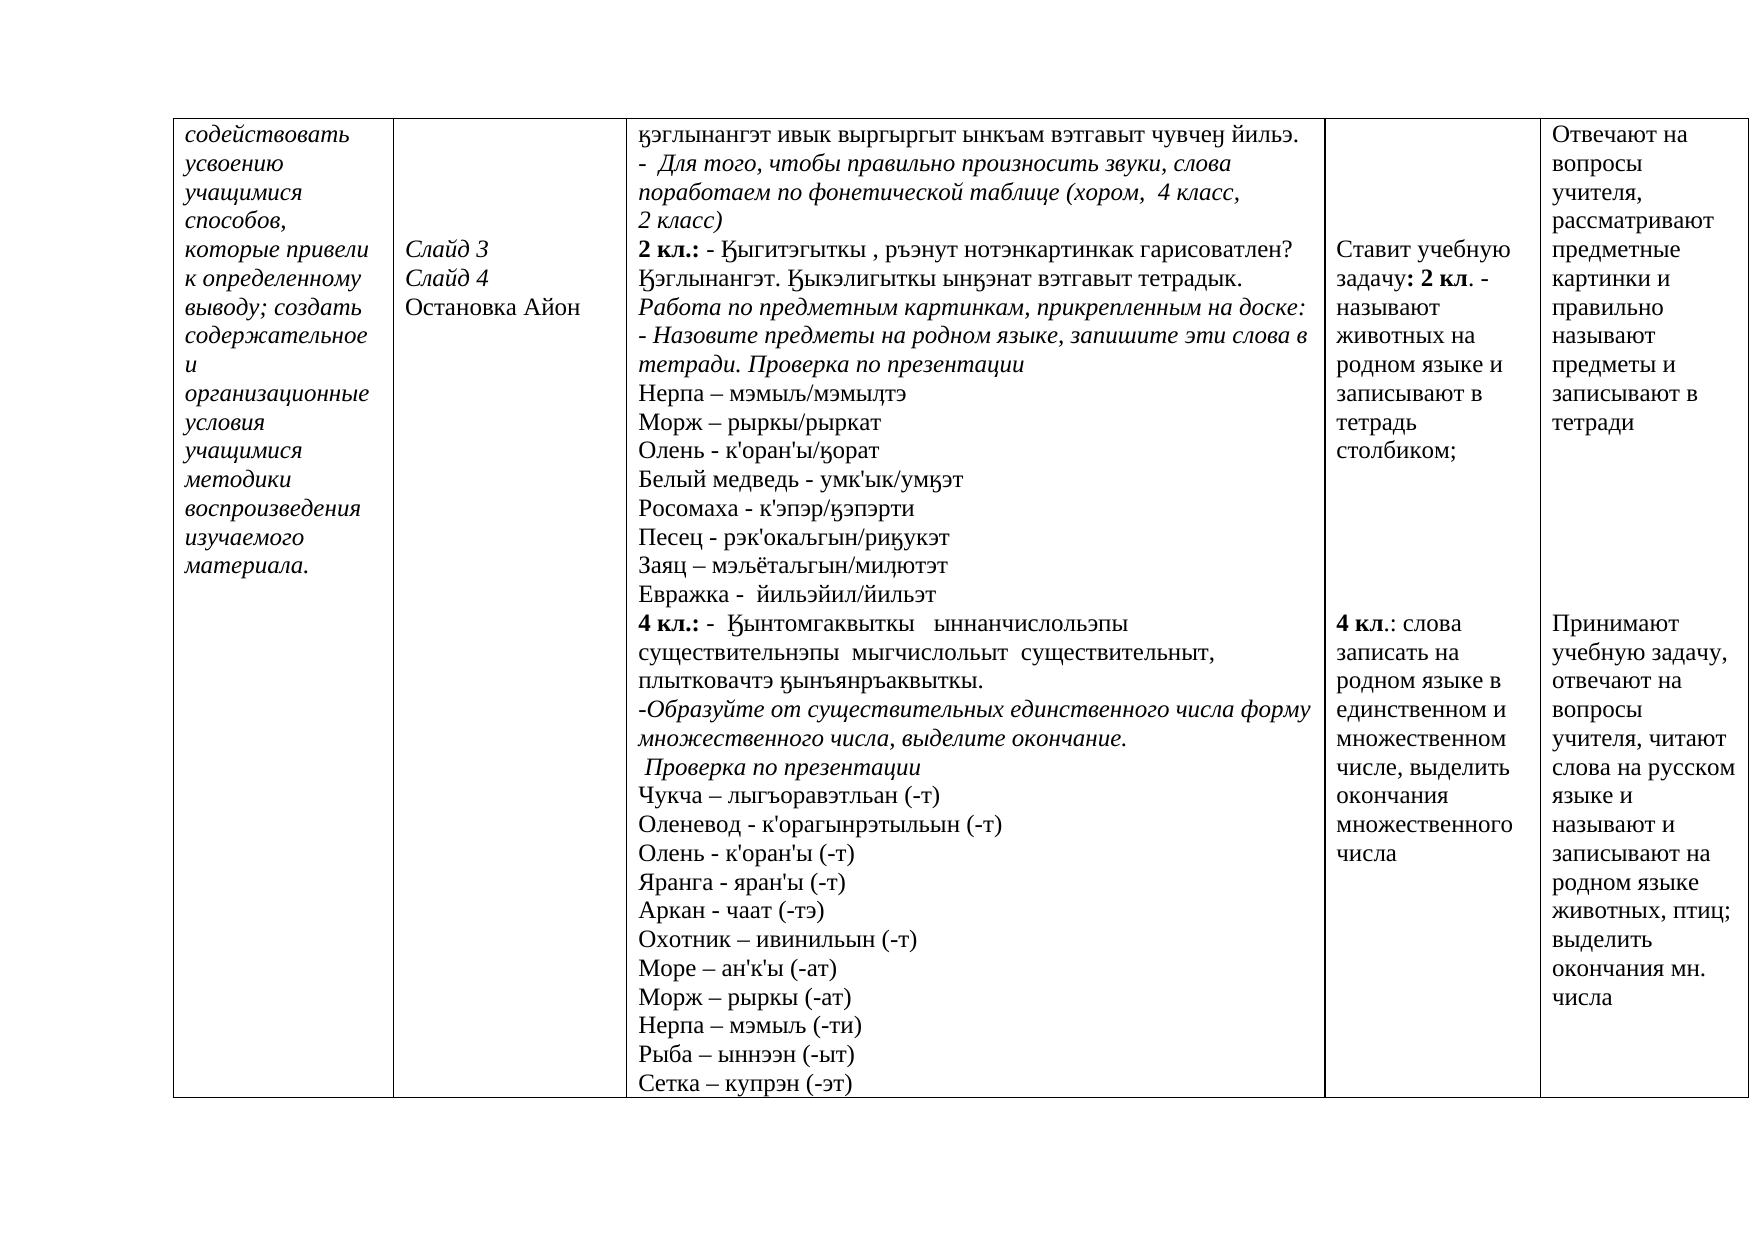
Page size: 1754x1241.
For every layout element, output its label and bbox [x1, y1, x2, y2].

table_cell [394, 119, 626, 1097]
table_cell [1326, 119, 1540, 1097]
table_cell [627, 119, 1324, 1097]
table_cell [1541, 119, 1748, 1097]
table_cell [174, 119, 393, 1097]
